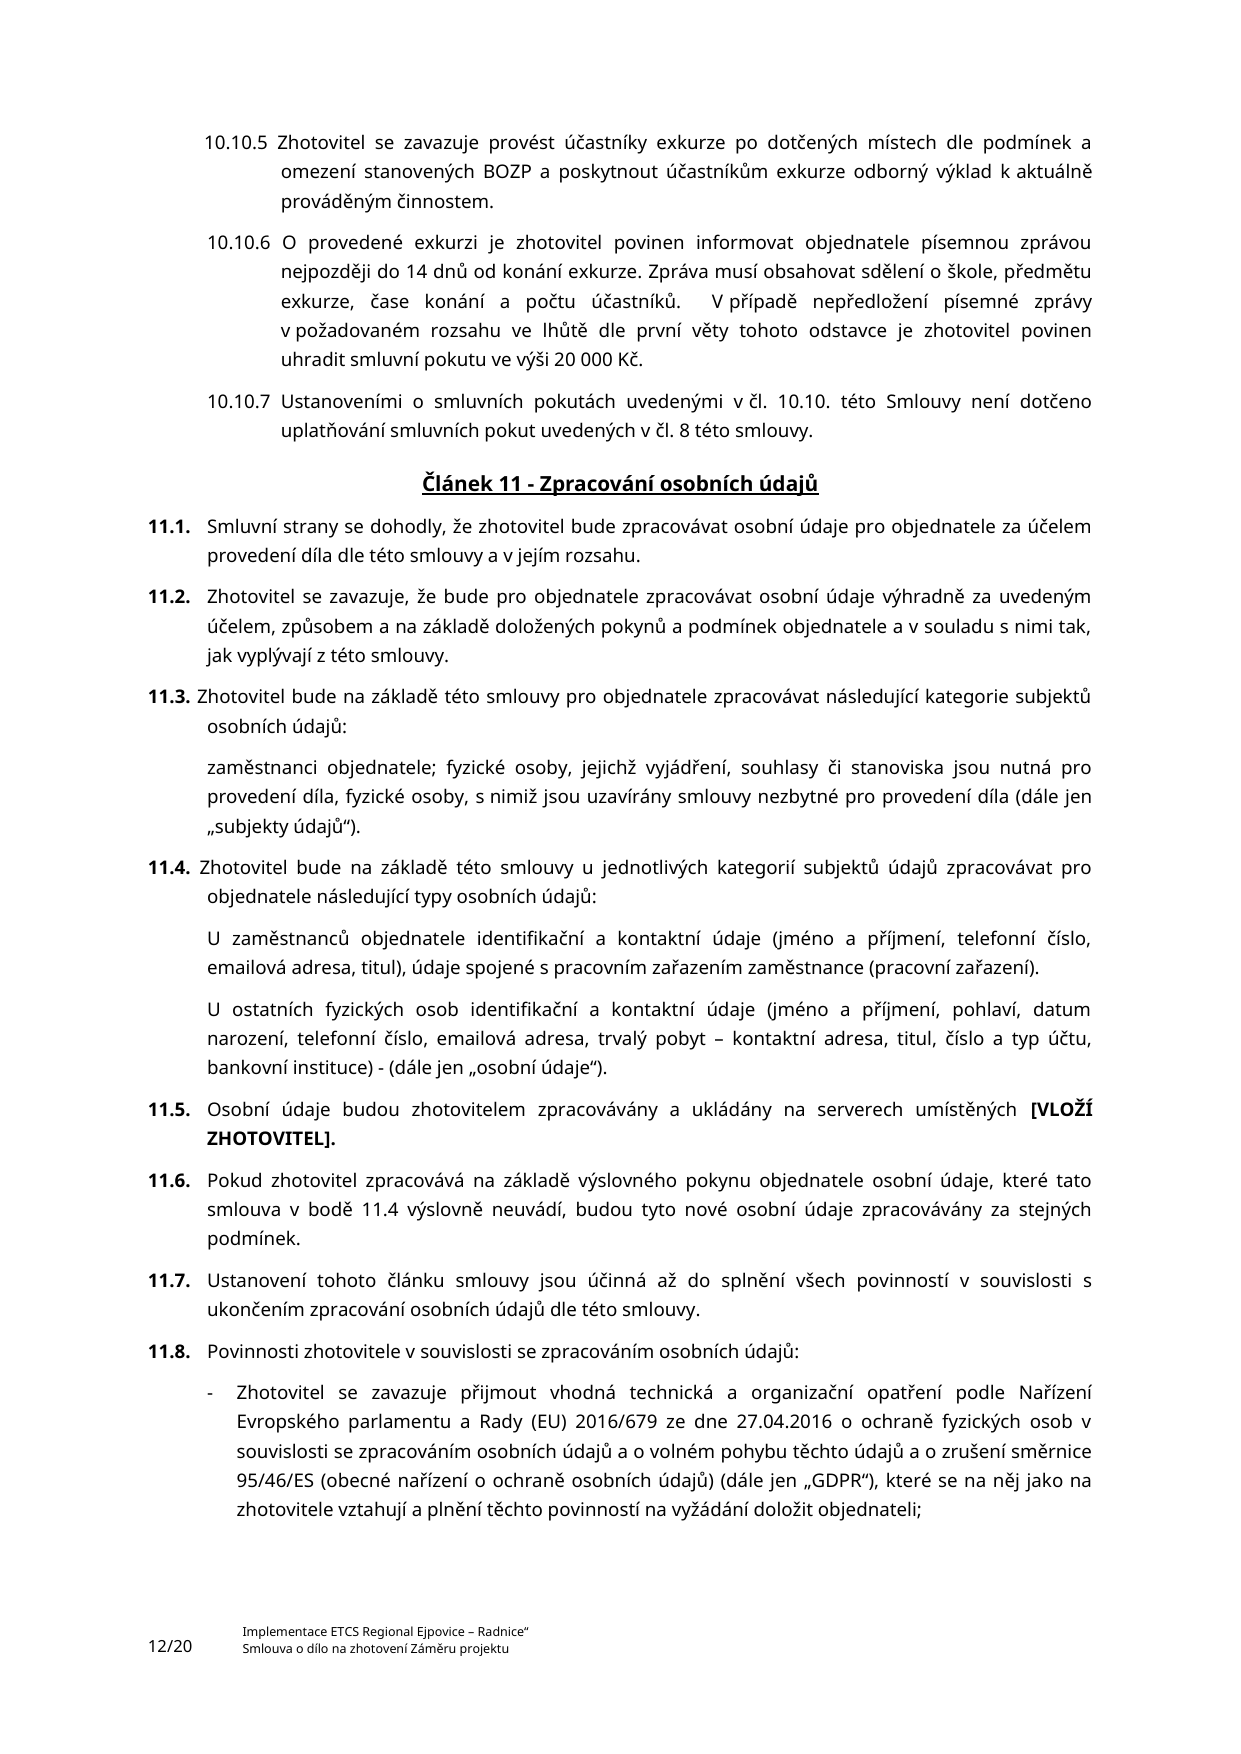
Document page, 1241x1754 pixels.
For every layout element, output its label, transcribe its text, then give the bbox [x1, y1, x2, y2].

text 10.10.6 O provedené exkurzi je zhotovitel povinen informovat objednatele písemnou zprávou nejpozději do 14 dnů od konání exkurze. Zpráva musí obsahovat sdělení o škole, předmětu exkurze, čase konání a počtu účastníků. V případě nepředložení písemné zprávy v požadovaném rozsahu ve lhůtě dle první věty tohoto odstavce je zhotovitel povinen uhradit smluvní pokutu ve výši 20 000 Kč. [207, 226, 1092, 372]
text 11.5. Osobní údaje budou zhotovitelem zpracovávány a ukládány na serverech umístěných [VLOŽÍ ZHOTOVITEL]. [148, 1093, 1092, 1151]
text U zaměstnanců objednatele identifikační a kontaktní údaje (jméno a příjmení, telefonní číslo, emailová adresa, titul), údaje spojené s pracovním zařazením zaměstnance (pracovní zařazení). [207, 922, 1092, 981]
text 11.4. Zhotovitel bude na základě této smlouvy u jednotlivých kategorií subjektů údajů zpracovávat pro objednatele následující typy osobních údajů: [148, 851, 1092, 910]
text zaměstnanci objednatele; fyzické osoby, jejichž vyjádření, souhlasy či stanoviska jsou nutná pro provedení díla, fyzické osoby, s nimiž jsou uzavírány smlouvy nezbytné pro provedení díla (dále jen „subjekty údajů“). [207, 751, 1092, 839]
text 11.8. Povinnosti zhotovitele v souvislosti se zpracováním osobních údajů: [148, 1335, 1092, 1364]
text 11.7. Ustanovení tohoto článku smlouvy jsou účinná až do splnění všech povinností v souvislosti s ukončením zpracování osobních údajů dle této smlouvy. [148, 1264, 1092, 1322]
text 11.3. Zhotovitel bude na základě této smlouvy pro objednatele zpracovávat následující kategorie subjektů osobních údajů: [148, 681, 1092, 739]
text 11.1. Smluvní strany se dohodly, že zhotovitel bude zpracovávat osobní údaje pro objednatele za účelem provedení díla dle této smlouvy a v jejím rozsahu. [148, 510, 1092, 568]
text 11.6. Pokud zhotovitel zpracovává na základě výslovného pokynu objednatele osobní údaje, které tato smlouva v bodě 11.4 výslovně neuvádí, budou tyto nové osobní údaje zpracovávány za stejných podmínek. [148, 1164, 1092, 1251]
subtitle Článek 11 - Zpracování osobních údajů [148, 468, 1092, 497]
text 10.10.5 Zhotovitel se zavazuje provést účastníky exkurze po dotčených místech dle podmínek a omezení stanovených BOZP a poskytnout účastníkům exkurze odborný výklad k aktuálně prováděným činnostem. [204, 126, 1092, 214]
text - Zhotovitel se zavazuje přijmout vhodná technická a organizační opatření podle Nařízení Evropského parlamentu a Rady (EU) 2016/679 ze dne 27.04.2016 o ochraně fyzických osob v souvislosti se zpracováním osobních údajů a o volném pohybu těchto údajů a o zrušení směrnice 95/46/ES (obecné nařízení o ochraně osobních údajů) (dále jen „GDPR“), které se na něj jako na zhotovitele vztahují a plnění těchto povinností na vyžádání doložit objednateli; [207, 1376, 1092, 1522]
text 10.10.7 Ustanoveními o smluvních pokutách uvedenými v čl. 10.10. této Smlouvy není dotčeno uplatňování smluvních pokut uvedených v čl. 8 této smlouvy. [207, 385, 1092, 443]
text 11.2. Zhotovitel se zavazuje, že bude pro objednatele zpracovávat osobní údaje výhradně za uvedeným účelem, způsobem a na základě doložených pokynů a podmínek objednatele a v souladu s nimi tak, jak vyplývají z této smlouvy. [148, 581, 1092, 668]
text U ostatních fyzických osob identifikační a kontaktní údaje (jméno a příjmení, pohlaví, datum narození, telefonní číslo, emailová adresa, trvalý pobyt – kontaktní adresa, titul, číslo a typ účtu, bankovní instituce) - (dále jen „osobní údaje“). [207, 993, 1092, 1081]
